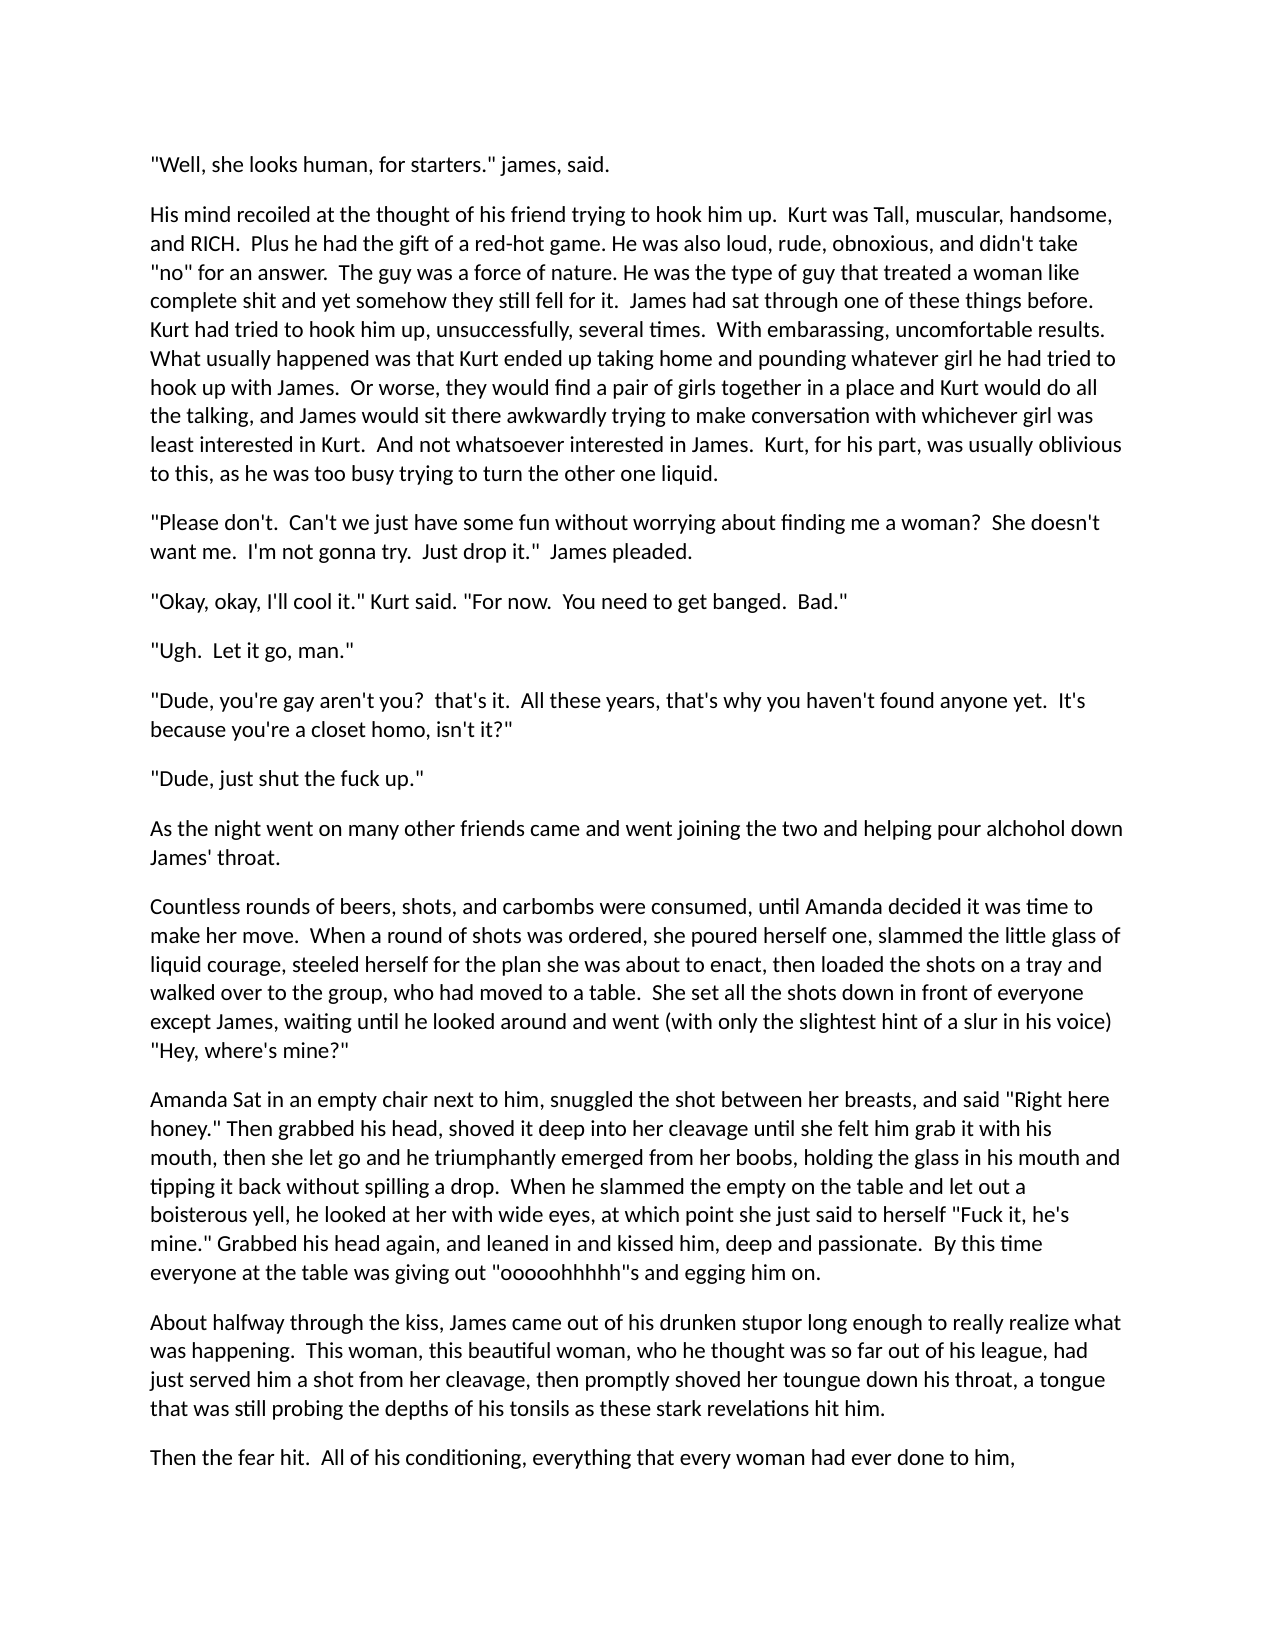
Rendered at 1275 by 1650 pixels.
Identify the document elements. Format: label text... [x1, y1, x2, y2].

text "Dude, you're gay aren't you? that's it. All these years, that's why you haven't found anyone yet. It's because you're a closet homo, isn't it?" [150, 685, 1125, 743]
text Countless rounds of beers, shots, and carbombs were consumed, until Amanda decided it was time to make her move. When a round of shots was ordered, she poured herself one, slammed the little glass of liquid courage, steeled herself for the plan she was about to enact, then loaded the shots on a tray and walked over to the group, who had moved to a table. She set all the shots down in front of everyone except James, waiting until he looked around and went (with only the slightest hint of a slur in his voice) "Hey, where's mine?" [150, 892, 1125, 1064]
text "Okay, okay, I'll cool it." Kurt said. "For now. You need to get banged. Bad." [150, 586, 1125, 615]
text Amanda Sat in an empty chair next to him, snuggled the shot between her breasts, and said "Right here honey." Then grabbed his head, shoved it deep into her cleavage until she felt him grab it with his mouth, then she let go and he triumphantly emerged from her boobs, holding the glass in his mouth and tipping it back without spilling a drop. When he slammed the empty on the table and let out a boisterous yell, he looked at her with wide eyes, at which point she just said to herself "Fuck it, he's mine." Grabbed his head again, and leaned in and kissed him, deep and passionate. By this time everyone at the table was giving out "ooooohhhhh"s and egging him on. [150, 1085, 1125, 1286]
text As the night went on many other friends came and went joining the two and helping pour alchohol down James' throat. [150, 813, 1125, 871]
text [150, 1443, 1125, 1472]
text About halfway through the kiss, James came out of his drunken stupor long enough to really realize what was happening. This woman, this beautiful woman, who he thought was so far out of his league, had just served him a shot from her cleavage, then promptly shoved her toungue down his throat, a tongue that was still probing the depths of his tonsils as these stark revelations hit him. [150, 1307, 1125, 1422]
text "Well, she looks human, for starters." james, said. [150, 150, 1125, 179]
text "Please don't. Can't we just have some fun without worrying about finding me a woman? She doesn't want me. I'm not gonna try. Just drop it." James pleaded. [150, 508, 1125, 565]
text His mind recoiled at the thought of his friend trying to hook him up. Kurt was Tall, muscular, handsome, and RICH. Plus he had the gift of a red-hot game. He was also loud, rude, obnoxious, and didn't take "no" for an answer. The guy was a force of nature. He was the type of guy that treated a woman like complete shit and yet somehow they still fell for it. James had sat through one of these things before. Kurt had tried to hook him up, unsuccessfully, several times. With embarassing, uncomfortable results. What usually happened was that Kurt ended up taking home and pounding whatever girl he had tried to hook up with James. Or worse, they would find a pair of girls together in a place and Kurt would do all the talking, and James would sit there awkwardly trying to make conversation with whichever girl was least interested in Kurt. And not whatsoever interested in James. Kurt, for his part, was usually oblivious to this, as he was too busy trying to turn the other one liquid. [150, 199, 1125, 487]
text "Ugh. Let it go, man." [150, 636, 1125, 664]
text "Dude, just shut the fuck up." [150, 764, 1125, 792]
